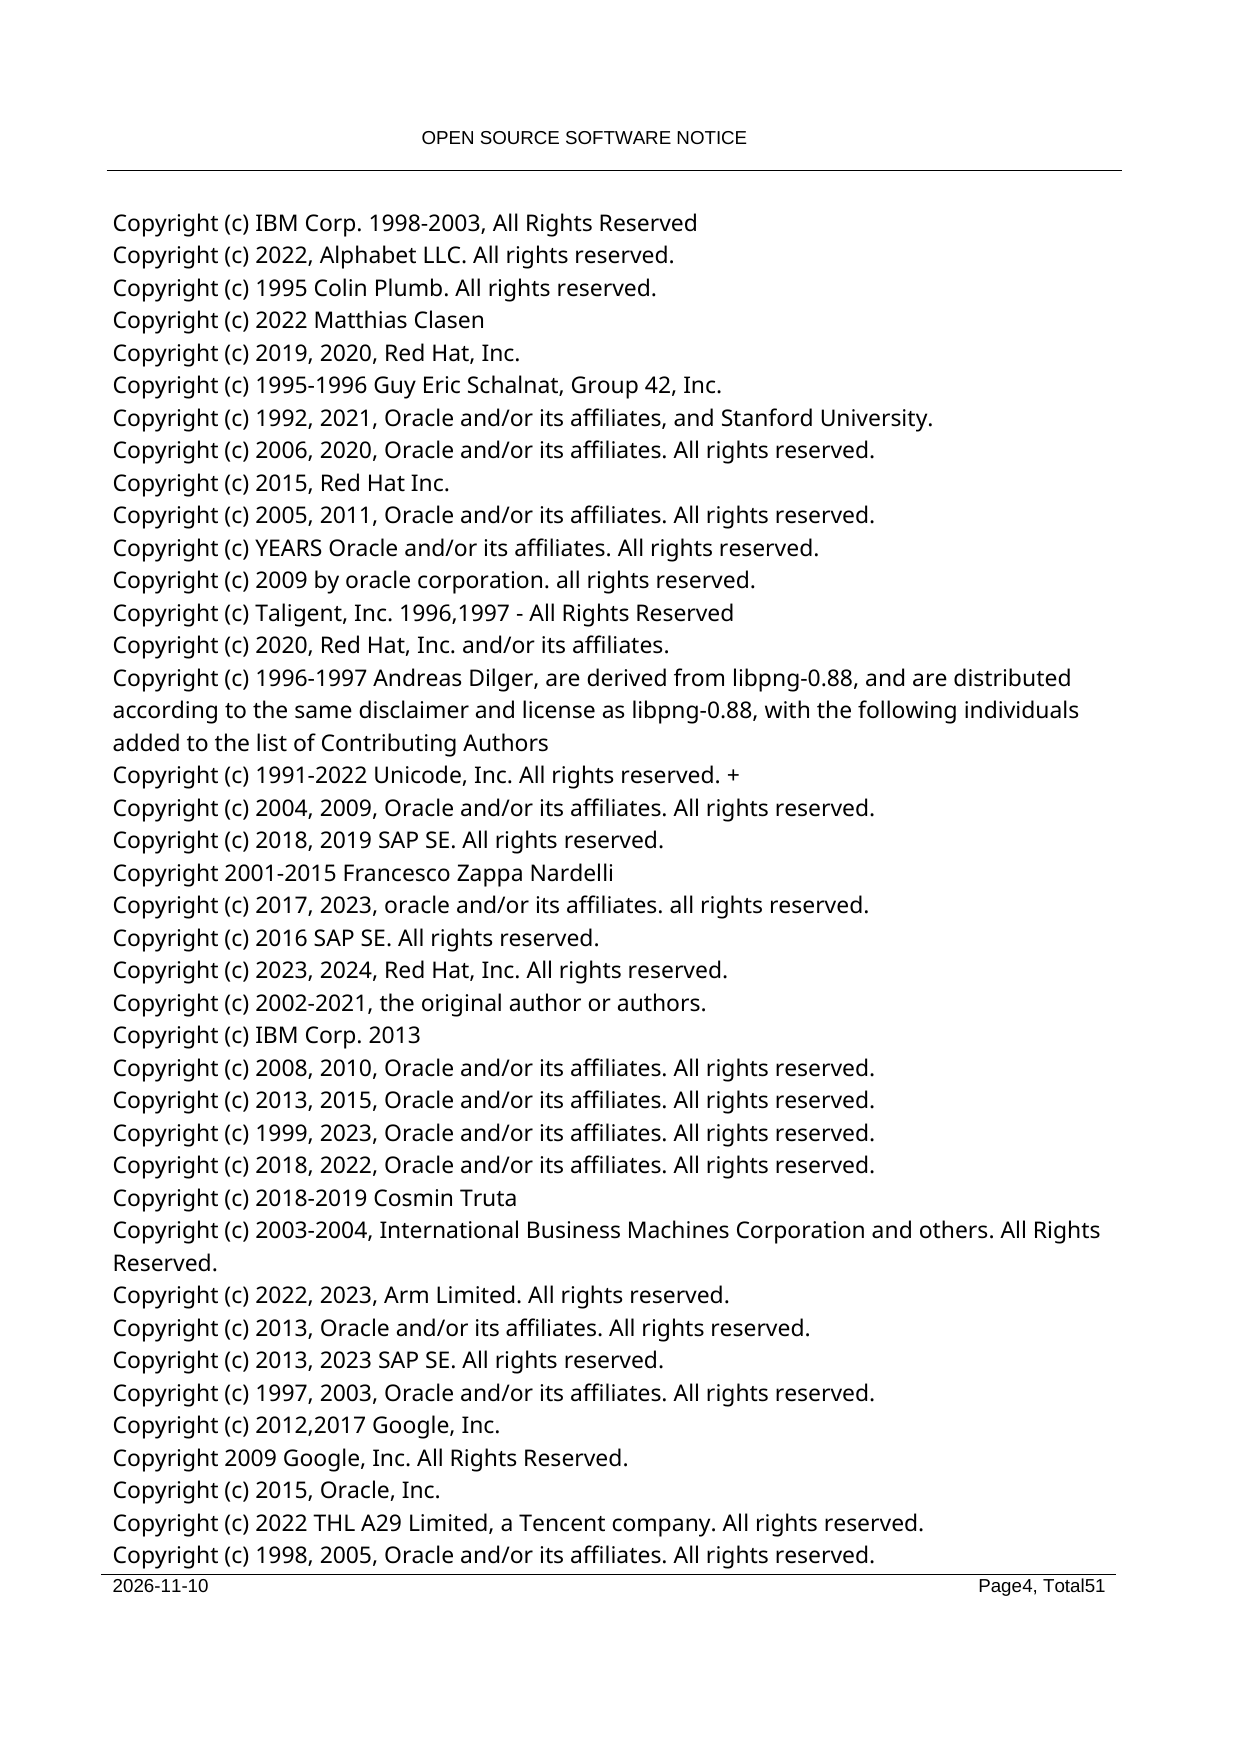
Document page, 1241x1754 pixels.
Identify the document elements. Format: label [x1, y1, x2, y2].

text [112, 206, 1128, 1571]
